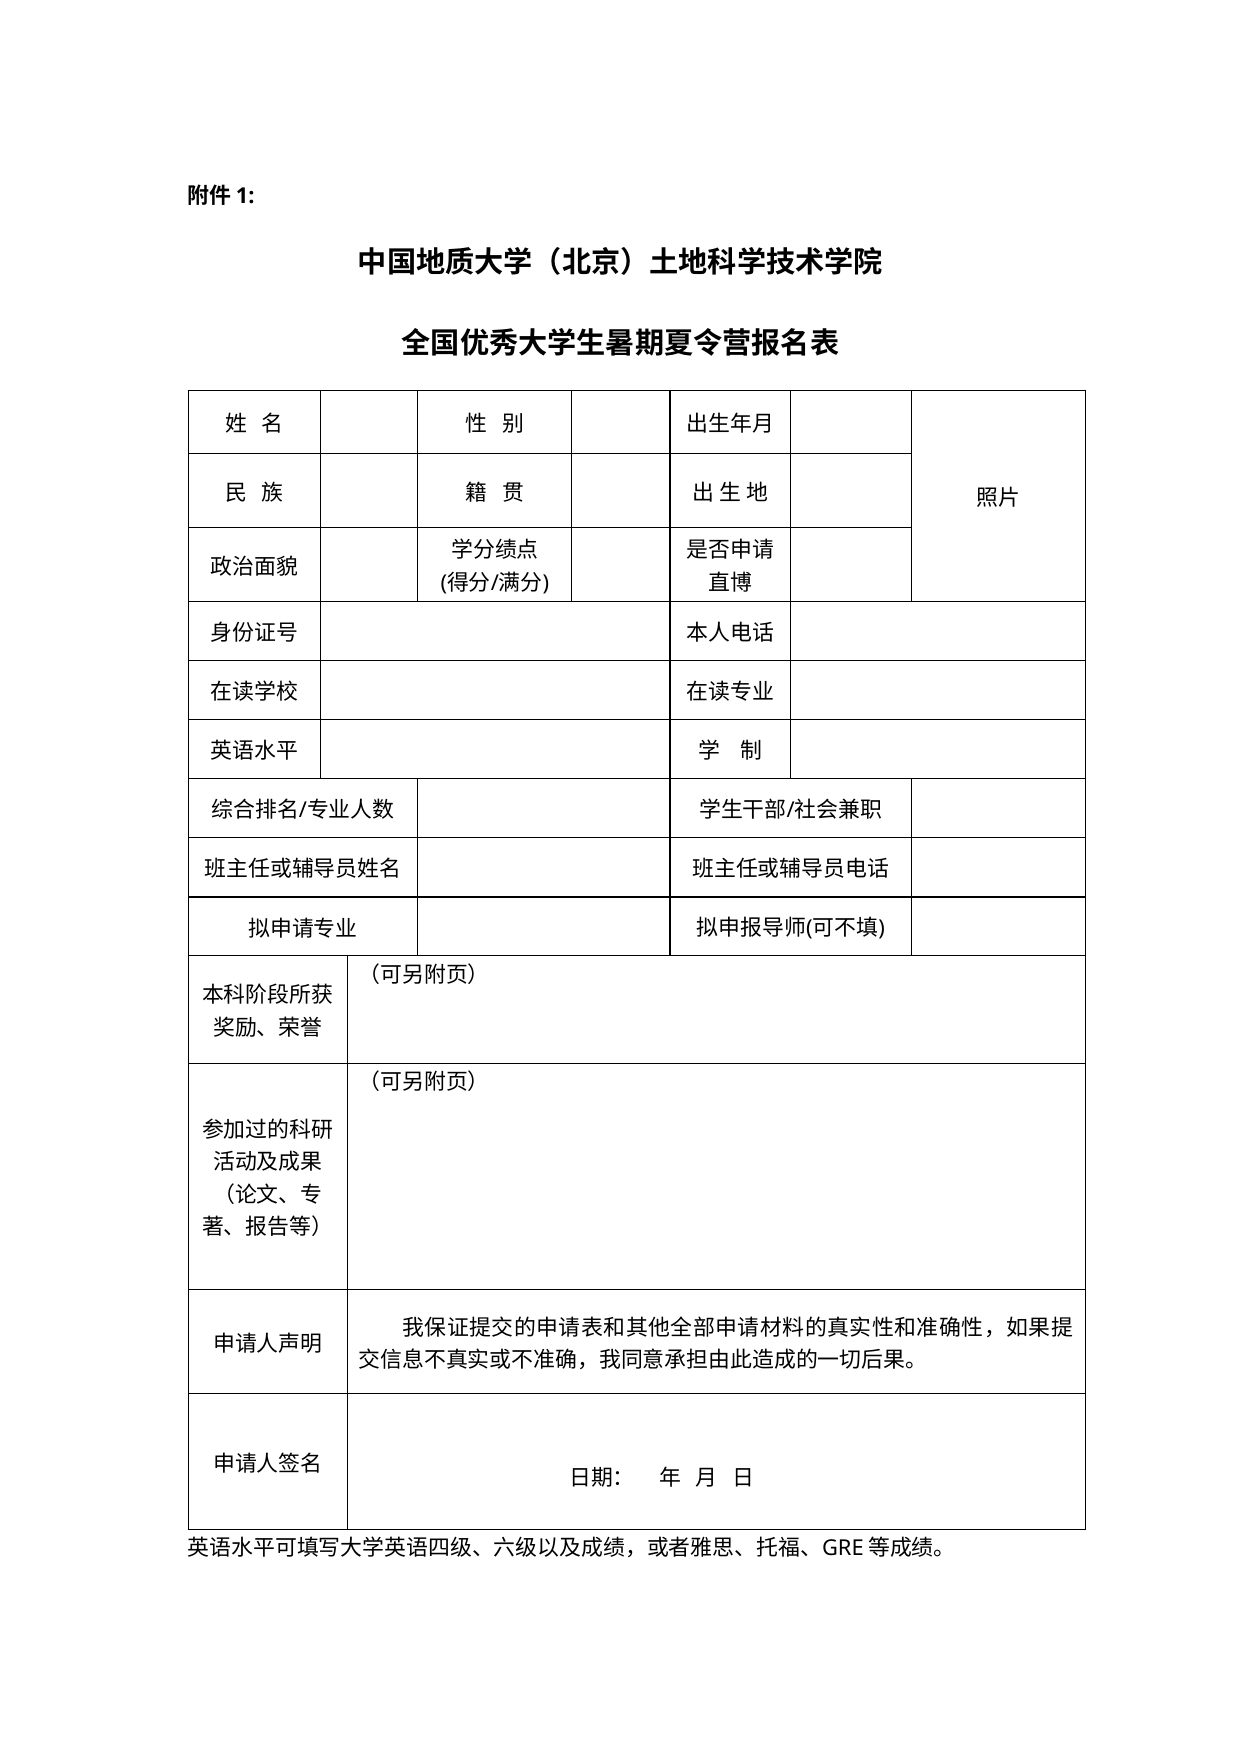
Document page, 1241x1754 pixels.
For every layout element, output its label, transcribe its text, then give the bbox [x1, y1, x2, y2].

table_cell 学 制 [671, 720, 790, 778]
text 英语水平可填写大学英语四级、六级以及成绩，或者雅思、托福、GRE等成绩。 [187, 1530, 1088, 1562]
table_cell 综合排名/专业人数 [189, 779, 417, 837]
table_cell （可另附页） [348, 956, 1085, 1062]
table_cell [912, 838, 1085, 896]
table_header [572, 391, 669, 453]
table_cell [791, 661, 1085, 719]
table_cell 申请人签名 [189, 1394, 347, 1529]
table_cell [321, 720, 669, 778]
table_cell 本科阶段所获奖励、荣誉 [189, 956, 347, 1062]
text 全国优秀大学生暑期夏令营报名表 [187, 308, 1053, 373]
table_cell [321, 454, 417, 527]
table_cell [791, 528, 911, 601]
table_cell 学分绩点 (得分/满分) [418, 528, 571, 601]
table_cell 我保证提交的申请表和其他全部申请材料的真实性和准确性，如果提交信息不真实或不准确，我同意承担由此造成的一切后果。 [348, 1290, 1085, 1393]
table_cell 拟申请专业 [189, 898, 417, 955]
table_cell 本人电话 [671, 602, 790, 660]
table_header [321, 391, 417, 453]
table_cell [791, 454, 911, 527]
table_cell [418, 838, 669, 896]
table_header 姓 名 [189, 391, 320, 453]
table_cell 拟申报导师(可不填) [671, 898, 911, 955]
table_cell 身份证号 [189, 602, 320, 660]
table_cell 是否申请直博 [671, 528, 790, 601]
table_header [791, 391, 911, 453]
table_cell [321, 602, 669, 660]
table_cell 班主任或辅导员姓名 [189, 838, 417, 896]
table_cell 出 生 地 [671, 454, 790, 527]
text 中国地质大学（北京）土地科学技术学院 [187, 227, 1053, 292]
table_cell 参加过的科研活动及成果（论文、专著、报告等） [189, 1064, 347, 1289]
text 附件1: [187, 178, 1053, 211]
table_cell 申请人声明 [189, 1290, 347, 1393]
table_cell 学生干部/社会兼职 [671, 779, 911, 837]
table_cell 民 族 [189, 454, 320, 527]
table_cell 政治面貌 [189, 528, 320, 601]
table_cell [418, 898, 669, 955]
table_cell 班主任或辅导员电话 [671, 838, 911, 896]
table_cell 在读学校 [189, 661, 320, 719]
table_cell [321, 528, 417, 601]
table_cell [572, 528, 669, 601]
table_cell [791, 720, 1085, 778]
table_cell 英语水平 [189, 720, 320, 778]
table_cell [321, 661, 669, 719]
table_cell 在读专业 [671, 661, 790, 719]
table_header 出生年月 [671, 391, 790, 453]
table_cell （可另附页） [348, 1064, 1085, 1289]
table_cell [572, 454, 669, 527]
table_cell [912, 779, 1085, 837]
table_cell [791, 602, 1085, 660]
table_cell [418, 779, 669, 837]
table_cell [912, 898, 1085, 955]
table_header 性 别 [418, 391, 571, 453]
table_cell 日期： 年 月 日 [348, 1394, 1085, 1529]
table_cell 籍 贯 [418, 454, 571, 527]
table_header 照片 [912, 391, 1085, 601]
